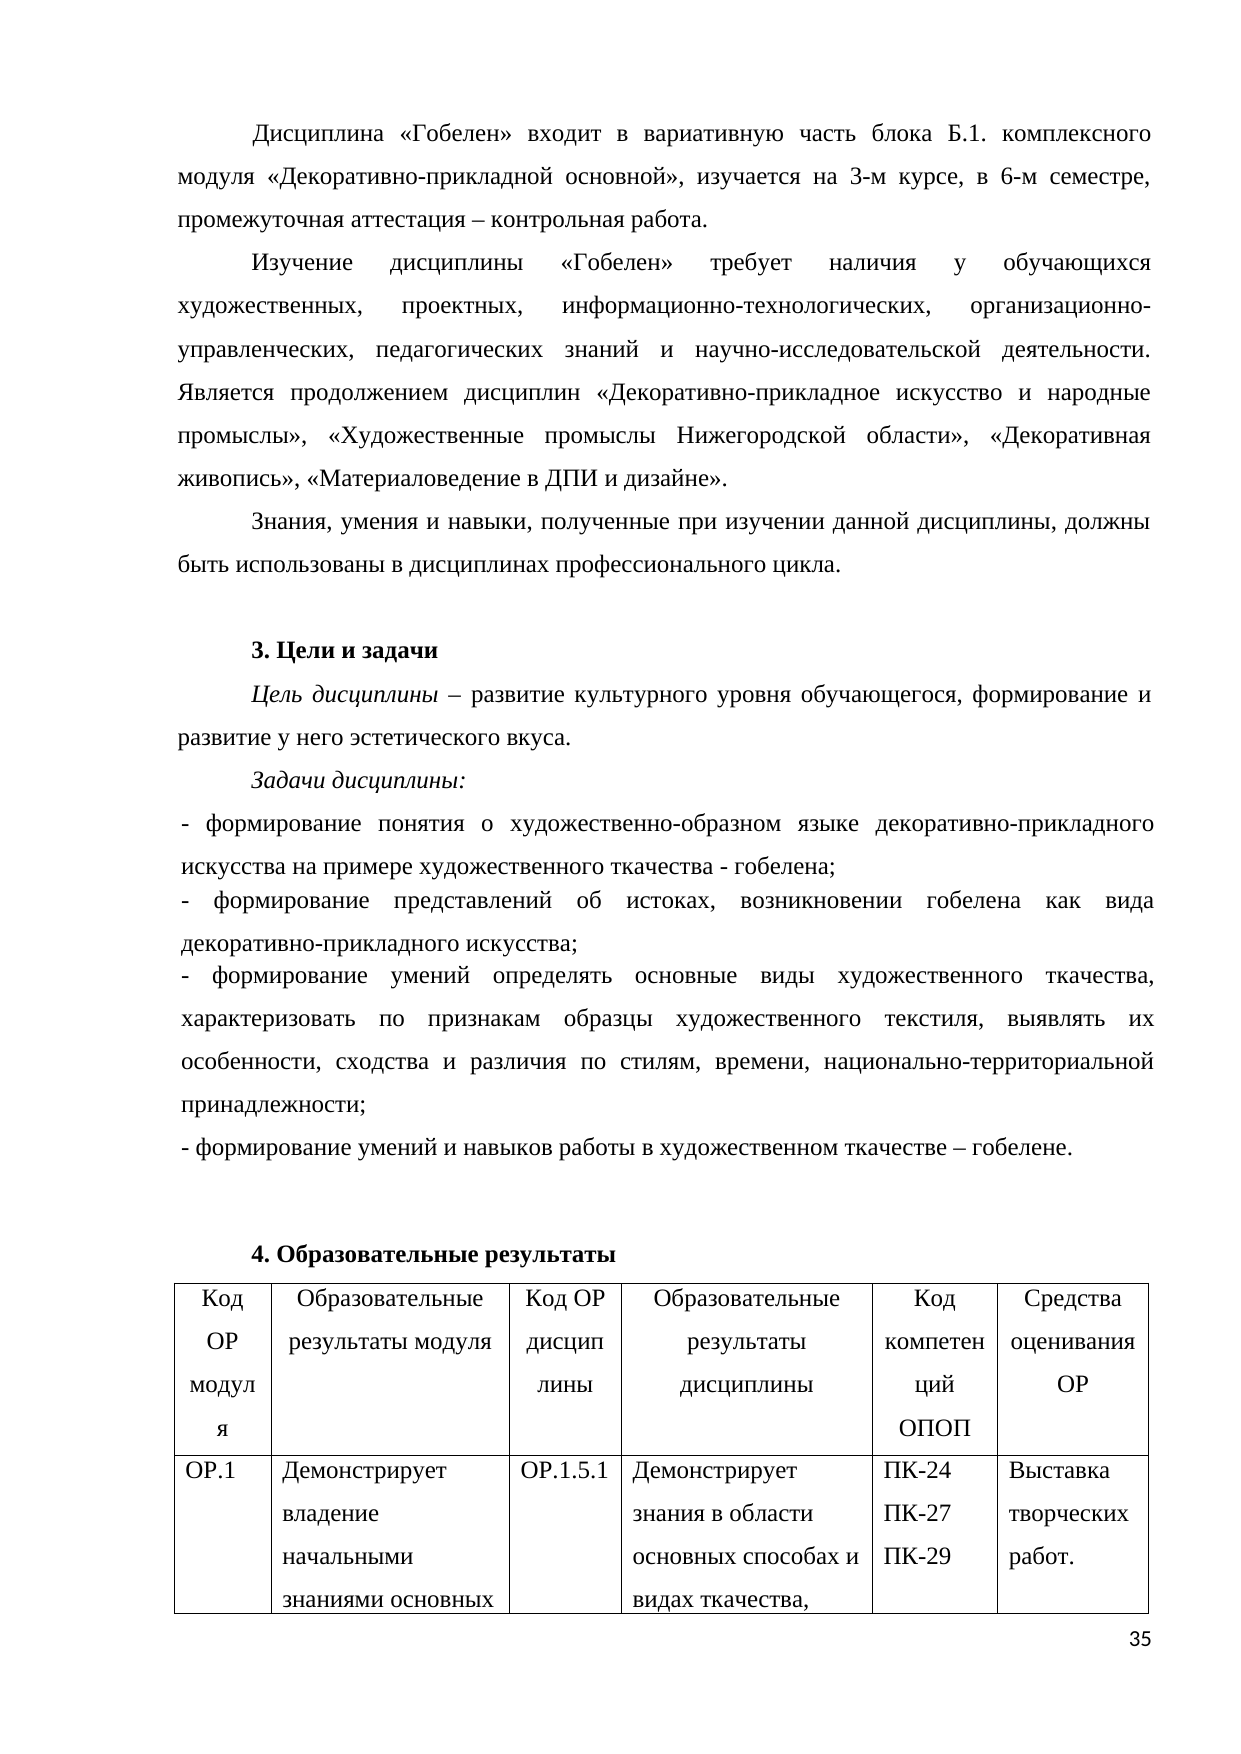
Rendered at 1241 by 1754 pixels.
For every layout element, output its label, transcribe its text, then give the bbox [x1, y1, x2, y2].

table_cell ОР.1.5.1 [510, 1456, 621, 1613]
table_header Средства оценивания ОР [998, 1284, 1148, 1454]
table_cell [998, 1456, 1148, 1613]
text Задачи дисциплины: [177, 765, 1152, 794]
table_cell ОР.1 [175, 1456, 271, 1613]
table_cell ПК-24 ПК-27 ПК-29 [873, 1456, 997, 1613]
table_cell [272, 1456, 509, 1613]
text 3. Цели и задачи [177, 636, 1152, 664]
table_header Код ОР модуля [175, 1284, 271, 1454]
text Дисциплина «Гобелен» входит в вариативную часть блока Б.1. комплексного модуля «Декоративно-прикладной основной», изучается на 3-м курсе, в 6-м семестре, промежуточная аттестация – контрольная работа. [177, 118, 1152, 233]
table_header - формирование понятия о художественно-образном языке декоративно-прикладного искусства на примере художественного ткачества - гобелена; [177, 808, 1159, 885]
text 4. Образовательные результаты [177, 1239, 1152, 1268]
text Знания, умения и навыки, полученные при изучении данной дисциплины, должны быть использованы в дисциплинах профессионального цикла. [177, 506, 1152, 578]
table_cell - формирование умений определять основные виды художественного ткачества, характеризовать по признакам образцы художественного текстиля, выявлять их особенности, сходства и различия по стилям, времени, национально-территориальной принадлежности; - формирование умений и навыков работы в художественном ткачестве – гобелене. [177, 960, 1159, 1196]
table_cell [622, 1456, 872, 1613]
table_header Образовательные результаты модуля [272, 1284, 509, 1454]
table_cell - формирование представлений об истоках, возникновении гобелена как вида декоративно-прикладного искусства; [177, 885, 1159, 960]
table_header Образовательные результаты дисциплины [622, 1284, 872, 1454]
table_header Код компетенций ОПОП [873, 1284, 997, 1454]
table_header Код ОР дисциплины [510, 1284, 621, 1454]
text Цель дисциплины – развитие культурного уровня обучающегося, формирование и развитие у него эстетического вкуса. [177, 679, 1152, 751]
text Изучение дисциплины «Гобелен» требует наличия у обучающихся художественных, проектных, информационно-технологических, организационно-управленческих, педагогических знаний и научно-исследовательской деятельности. Является продолжением дисциплин «Декоративно-прикладное искусство и народные промыслы», «Художественные промыслы Нижегородской области», «Декоративная живопись», «Материаловедение в ДПИ и дизайне». [177, 247, 1152, 492]
